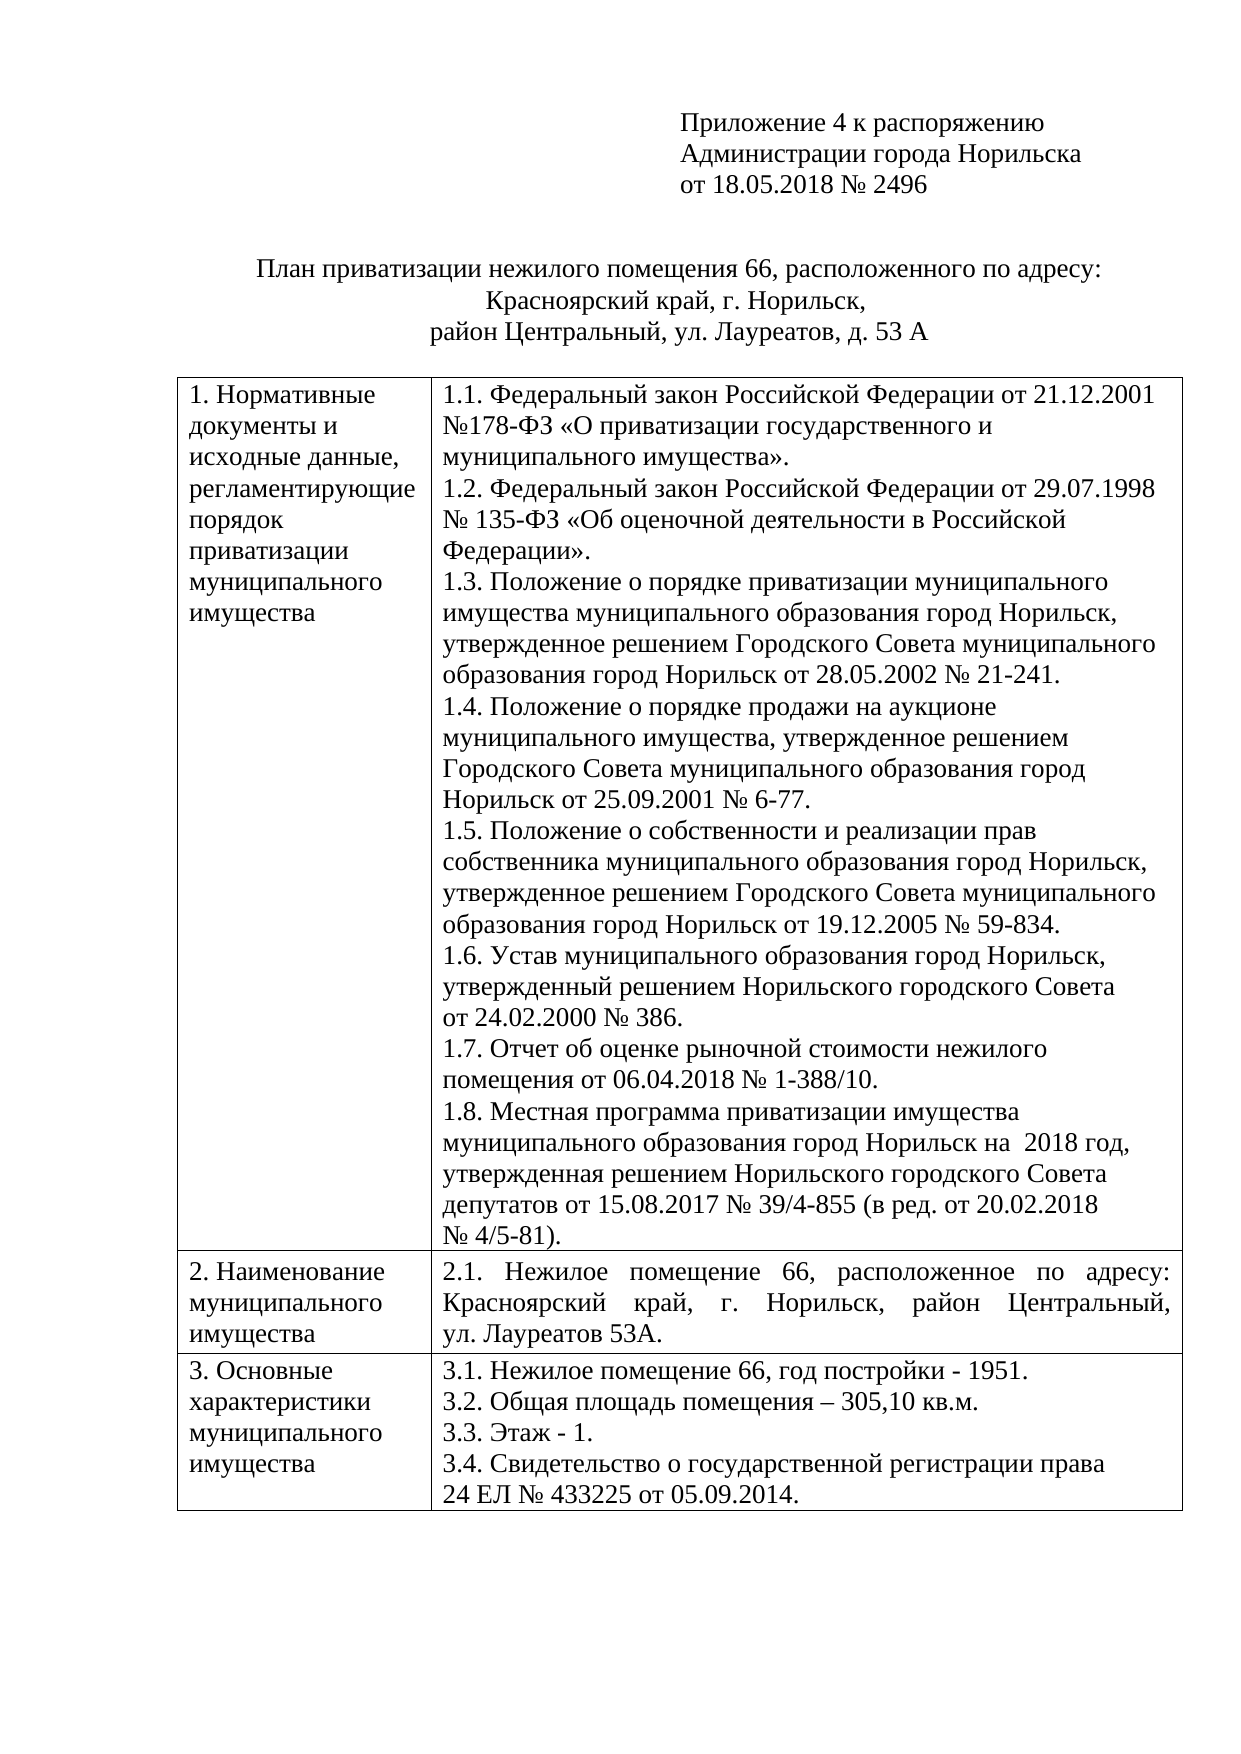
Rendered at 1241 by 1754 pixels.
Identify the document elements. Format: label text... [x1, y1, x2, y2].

table_header Приложение 4 к распоряжению Администрации города Норильска от 18.05.2018 № 2496 [669, 106, 1133, 231]
text План приватизации нежилого помещения 66, расположенного по адресу: Красноярский край, г. Норильск, район Центральный, ул. Лауреатов, д. 53 А [207, 253, 1152, 346]
table_header 1.1. Федеральный закон Российской Федерации от 21.12.2001 №178-ФЗ «О приватизации государственного и муниципального имущества». 1.2. Федеральный закон Российской Федерации от 29.07.1998 № 135-ФЗ «Об оценочной деятельности в Российской Федерации». 1.3. Положение о порядке приватизации муниципального имущества муниципального образования город Норильск, утвержденное решением Городского Совета муниципального образования город Норильск от 28.05.2002 № 21-241. 1.4. Положение о порядке продажи на аукционе муниципального имущества, утвержденное решением Городского Совета муниципального образования город Норильск от 25.09.2001 № 6-77. 1.5. Положение о собственности и реализации прав собственника муниципального образования город Норильск, утвержденное решением Городского Совета муниципального образования город Норильск от 19.12.2005 № 59-834. 1.6. Устав муниципального образования город Норильск, утвержденный решением Норильского городского Совета от 24.02.2000 № 386. 1.7. Отчет об оценке рыночной стоимости нежилого помещения от 06.04.2018 № 1-388/10. 1.8. Местная программа приватизации имущества муниципального образования город Норильск на 2018 год, утвержденная решением Норильского городского Совета депутатов от 15.08.2017 № 39/4-855 (в ред. от 20.02.2018 № 4/5-81). [432, 378, 1182, 1250]
table_cell 2. Наименование муниципального имущества [178, 1251, 431, 1353]
table_header 1. Нормативные документы и исходные данные, регламентирующие порядок приватизации муниципального имущества [178, 378, 431, 1250]
table_cell 3. Основные характеристики муниципального имущества [178, 1354, 431, 1509]
table_cell 3.1. Нежилое помещение 66, год постройки - 1951. 3.2. Общая площадь помещения – 305,10 кв.м. 3.3. Этаж - 1. 3.4. Свидетельство о государственной регистрации права 24 ЕЛ № 433225 от 05.09.2014. [432, 1354, 1182, 1509]
table_cell 2.1. Нежилое помещение 66, расположенное по адресу: Красноярский край, г. Норильск, район Центральный, ул. Лауреатов 53А. [432, 1251, 1182, 1353]
